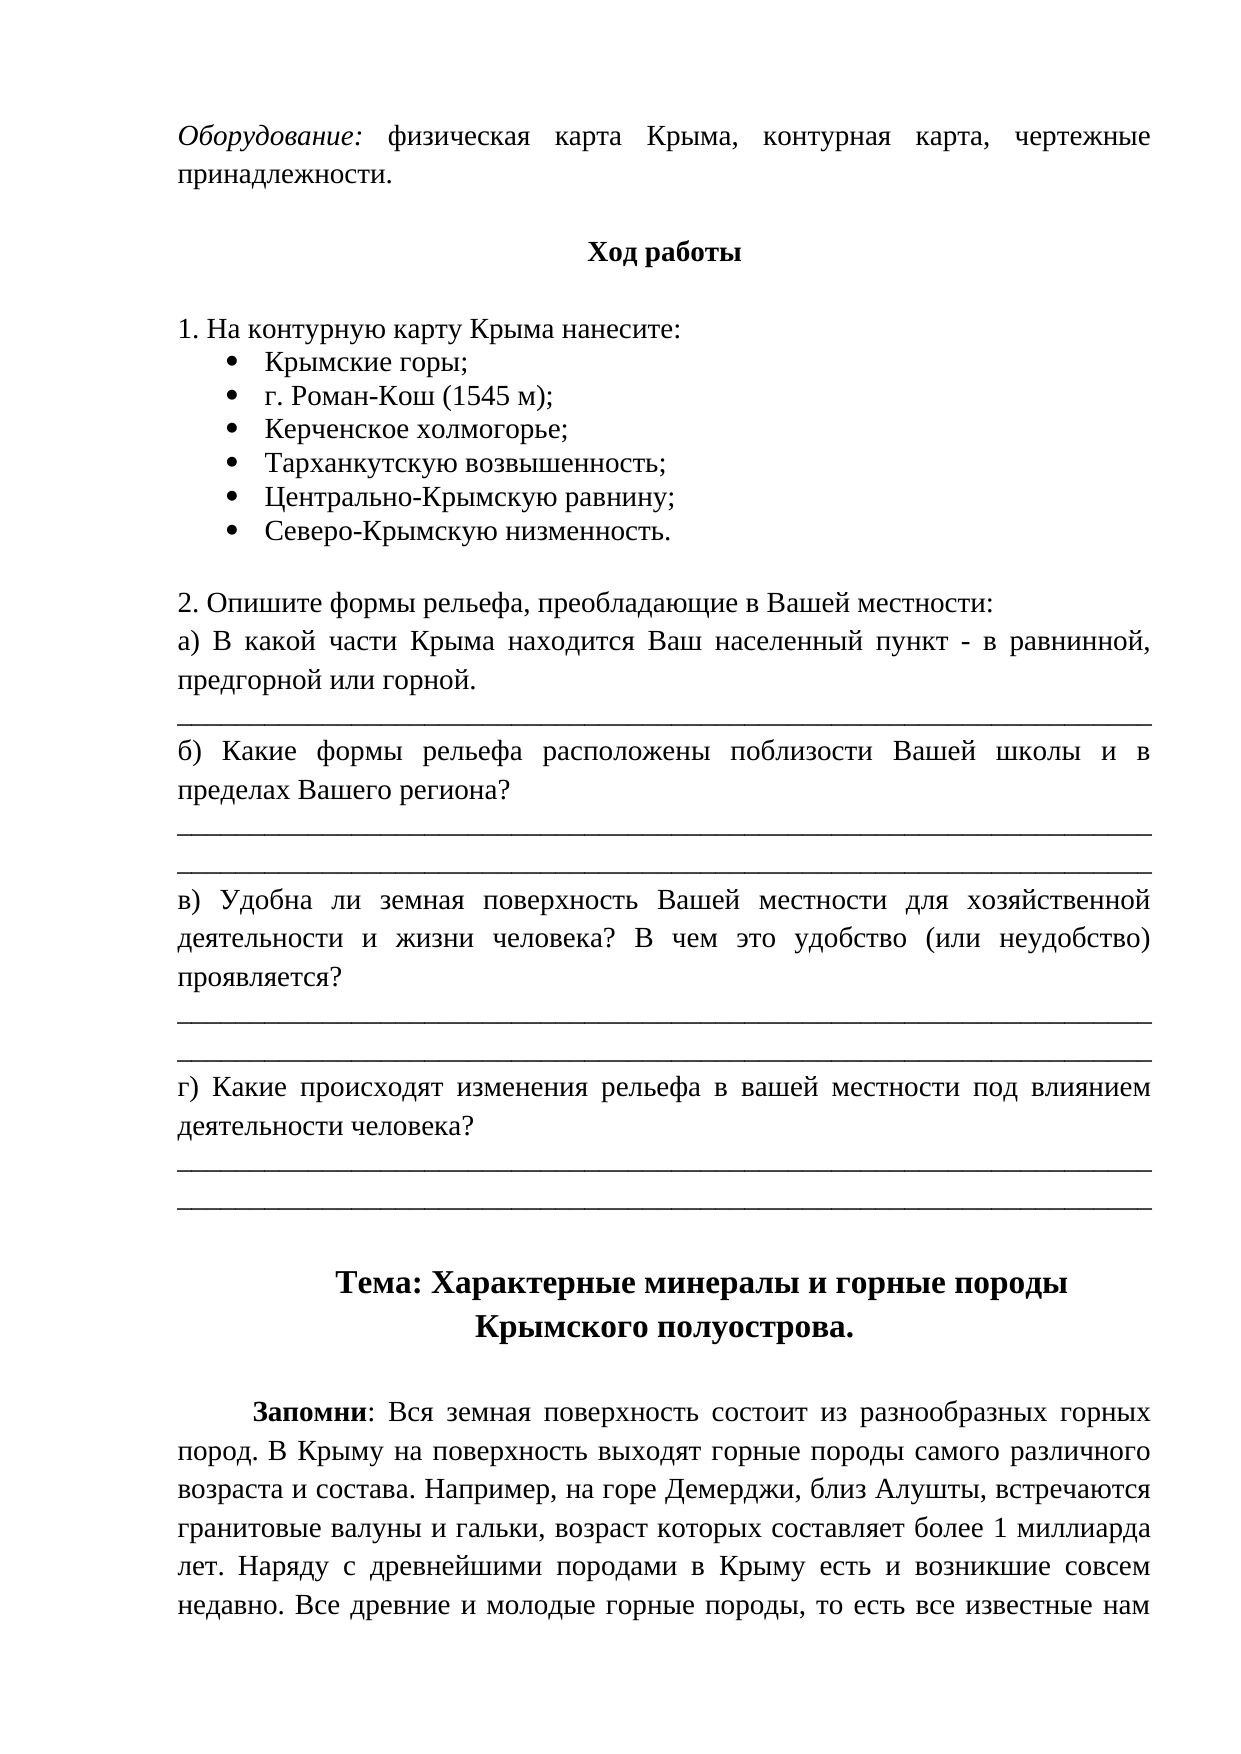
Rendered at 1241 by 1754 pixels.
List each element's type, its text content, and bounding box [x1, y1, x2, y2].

list Керченское холмогорье; [227, 412, 1152, 445]
list Крымские горы; [227, 344, 1152, 378]
text Ход работы [177, 234, 1152, 267]
text Тема: Характерные минералы и горные породы Крымского полуострова. [177, 1262, 1152, 1344]
text в) Удобна ли земная поверхность Вашей местности для хозяйственной деятельности и жизни человека? В чем это удобство (или неудобство) проявляется? [177, 882, 1152, 993]
text а) В какой части Крыма находится Ваш населенный пункт - в равнинной, предгорной или горной. [177, 623, 1152, 695]
text 1. На контурную карту Крыма нанесите: [177, 311, 1152, 344]
list г. Роман-Кош (1545 м); [227, 378, 1152, 412]
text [177, 1394, 1152, 1620]
text 2. Опишите формы рельефа, преобладающие в Вашей местности: [177, 585, 1152, 618]
text Оборудование: физическая карта Крыма, контурная карта, чертежные принадлежности. [177, 118, 1152, 190]
text г) Какие происходят изменения рельефа в вашей местности под влиянием деятельности человека? [177, 1069, 1152, 1141]
list Северо-Крымскую низменность. [227, 513, 1152, 546]
list Центрально-Крымскую равнину; [227, 479, 1152, 513]
list Тарханкутскую возвышенность; [227, 445, 1152, 479]
text б) Какие формы рельефа расположены поблизости Вашей школы и в пределах Вашего региона? [177, 733, 1152, 806]
